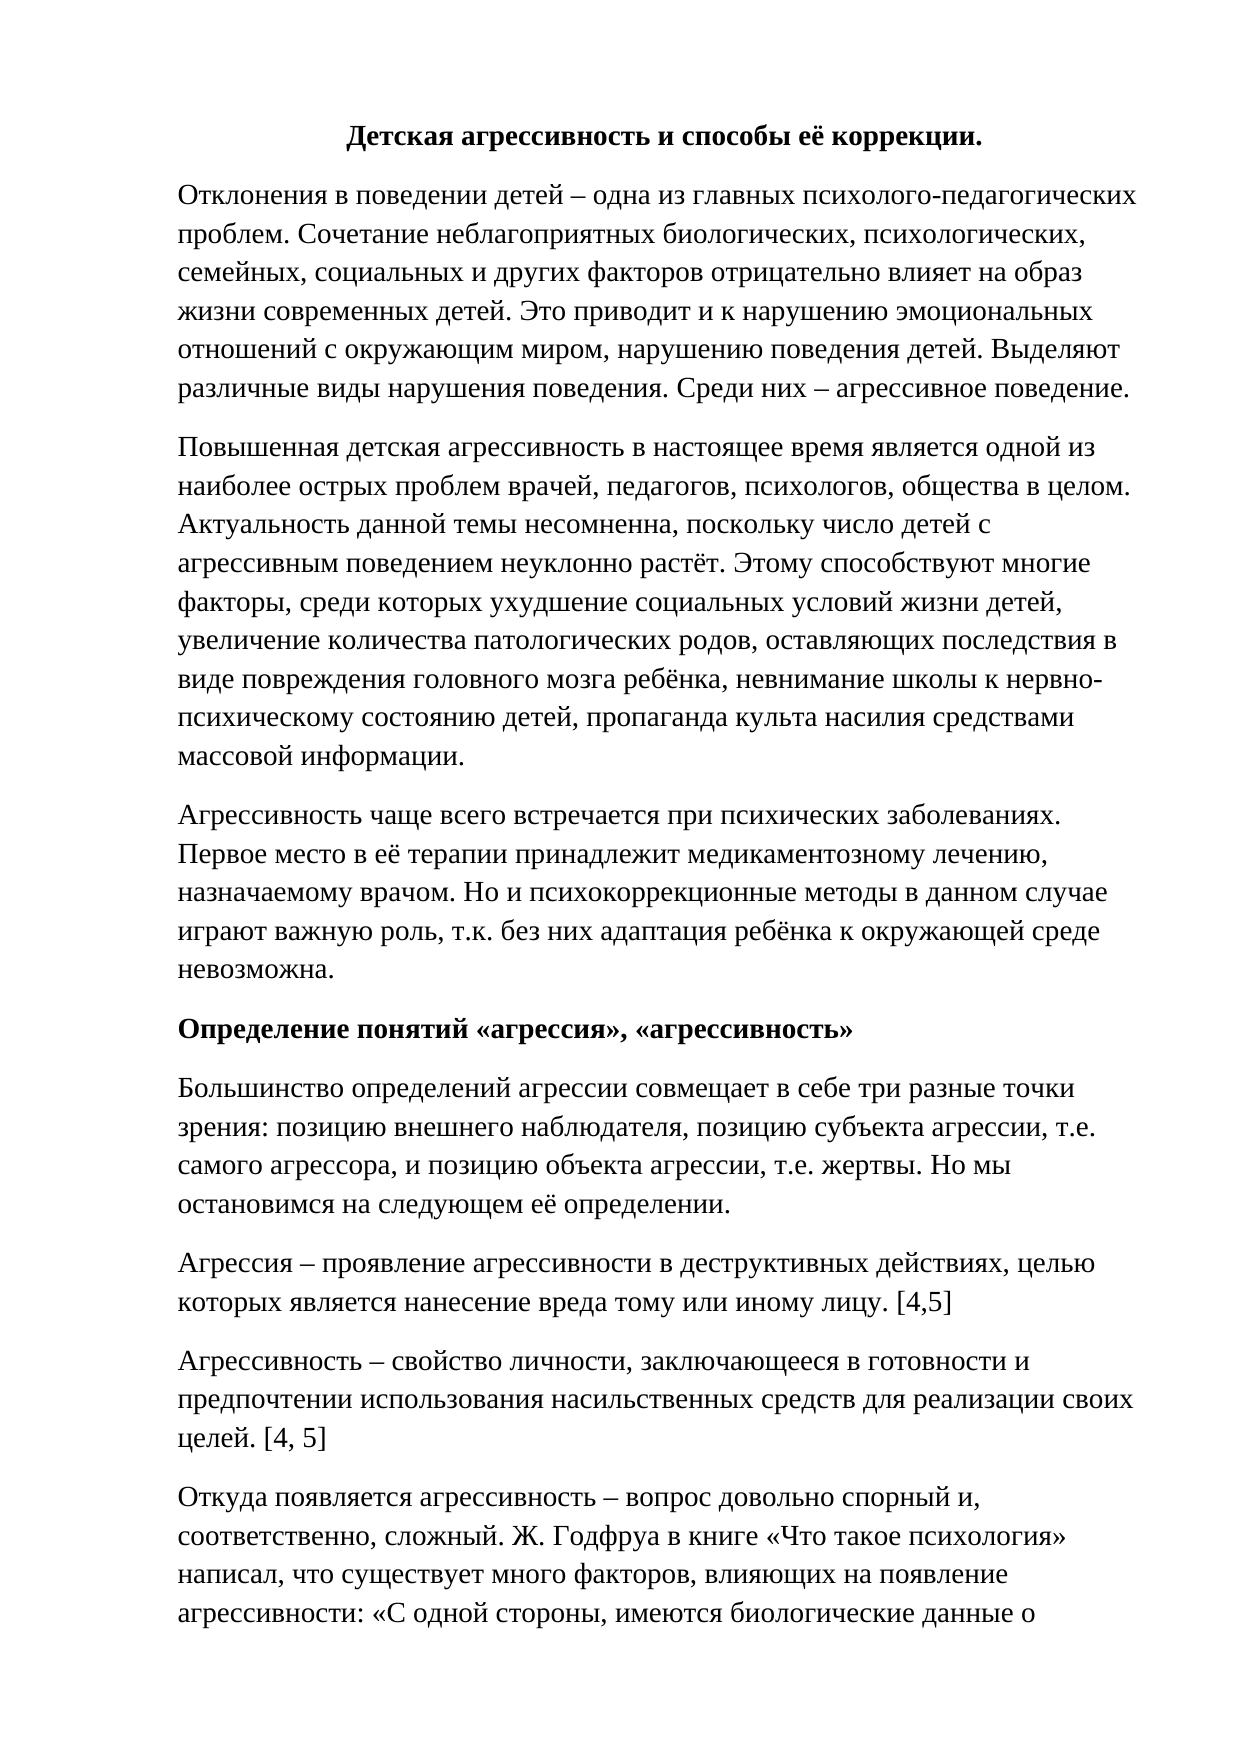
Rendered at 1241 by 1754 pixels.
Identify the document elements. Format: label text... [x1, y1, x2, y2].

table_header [177, 178, 1152, 1629]
text Детская агрессивность и способы её коррекции. [177, 118, 1152, 152]
